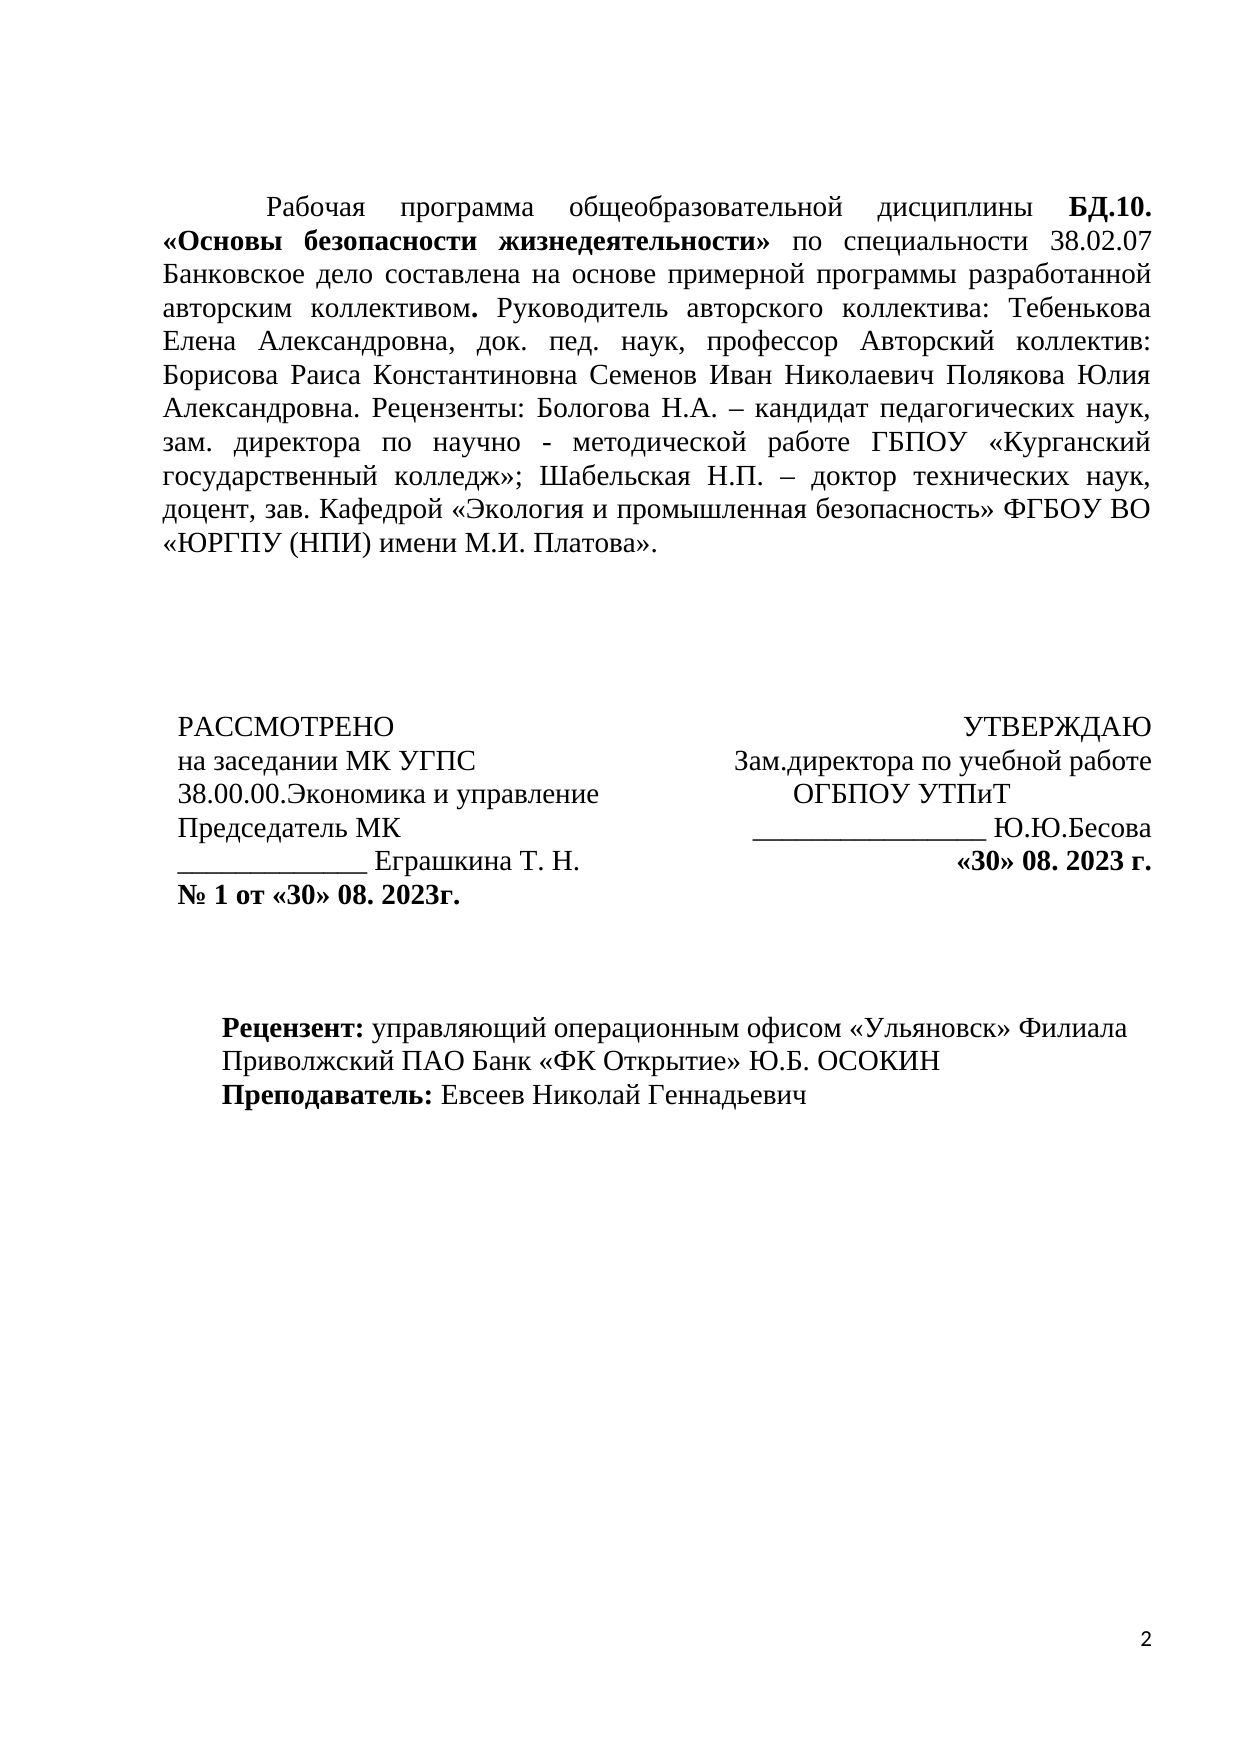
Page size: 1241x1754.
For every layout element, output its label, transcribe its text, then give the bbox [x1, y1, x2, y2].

text Рабочая программа общеобразовательной дисциплины БД.10. «Основы безопасности жизнедеятельности» по специальности 38.02.07 Банковское дело составлена на основе примерной программы разработанной авторским коллективом. Руководитель авторского коллектива: Тебенькова Елена Александровна, док. пед. наук, профессор Авторский коллектив: Борисова Раиса Константиновна Семенов Иван Николаевич Полякова Юлия Александровна. Рецензенты: Бологова Н.А. – кандидат педагогических наук, зам. директора по научно - методической работе ГБПОУ «Курганский государственный колледж»; Шабельская Н.П. – доктор технических наук, доцент, зав. Кафедрой «Экология и промышленная безопасность» ФГБОУ ВО «ЮРГПУ (НПИ) имени М.И. Платова». [162, 189, 1152, 558]
table_header РАССМОТРЕНО на заседании МК УГПС 38.00.00.Экономика и управление Председатель МК _____________ Еграшкина Т. Н. № 1 от «30» 08. 2023г. [166, 709, 641, 943]
text Преподаватель: Евсеев Николай Геннадьевич [222, 1077, 1152, 1110]
text Рецензент: управляющий операционным офисом «Ульяновск» Филиала Приволжский ПАО Банк «ФК Открытие» Ю.Б. ОСОКИН [222, 1010, 1152, 1077]
table_header УТВЕРЖДАЮ Зам.директора по учебной работе ОГБПОУ УТПиТ ________________ Ю.Ю.Бесова «30» 08. 2023 г. [641, 709, 1163, 943]
